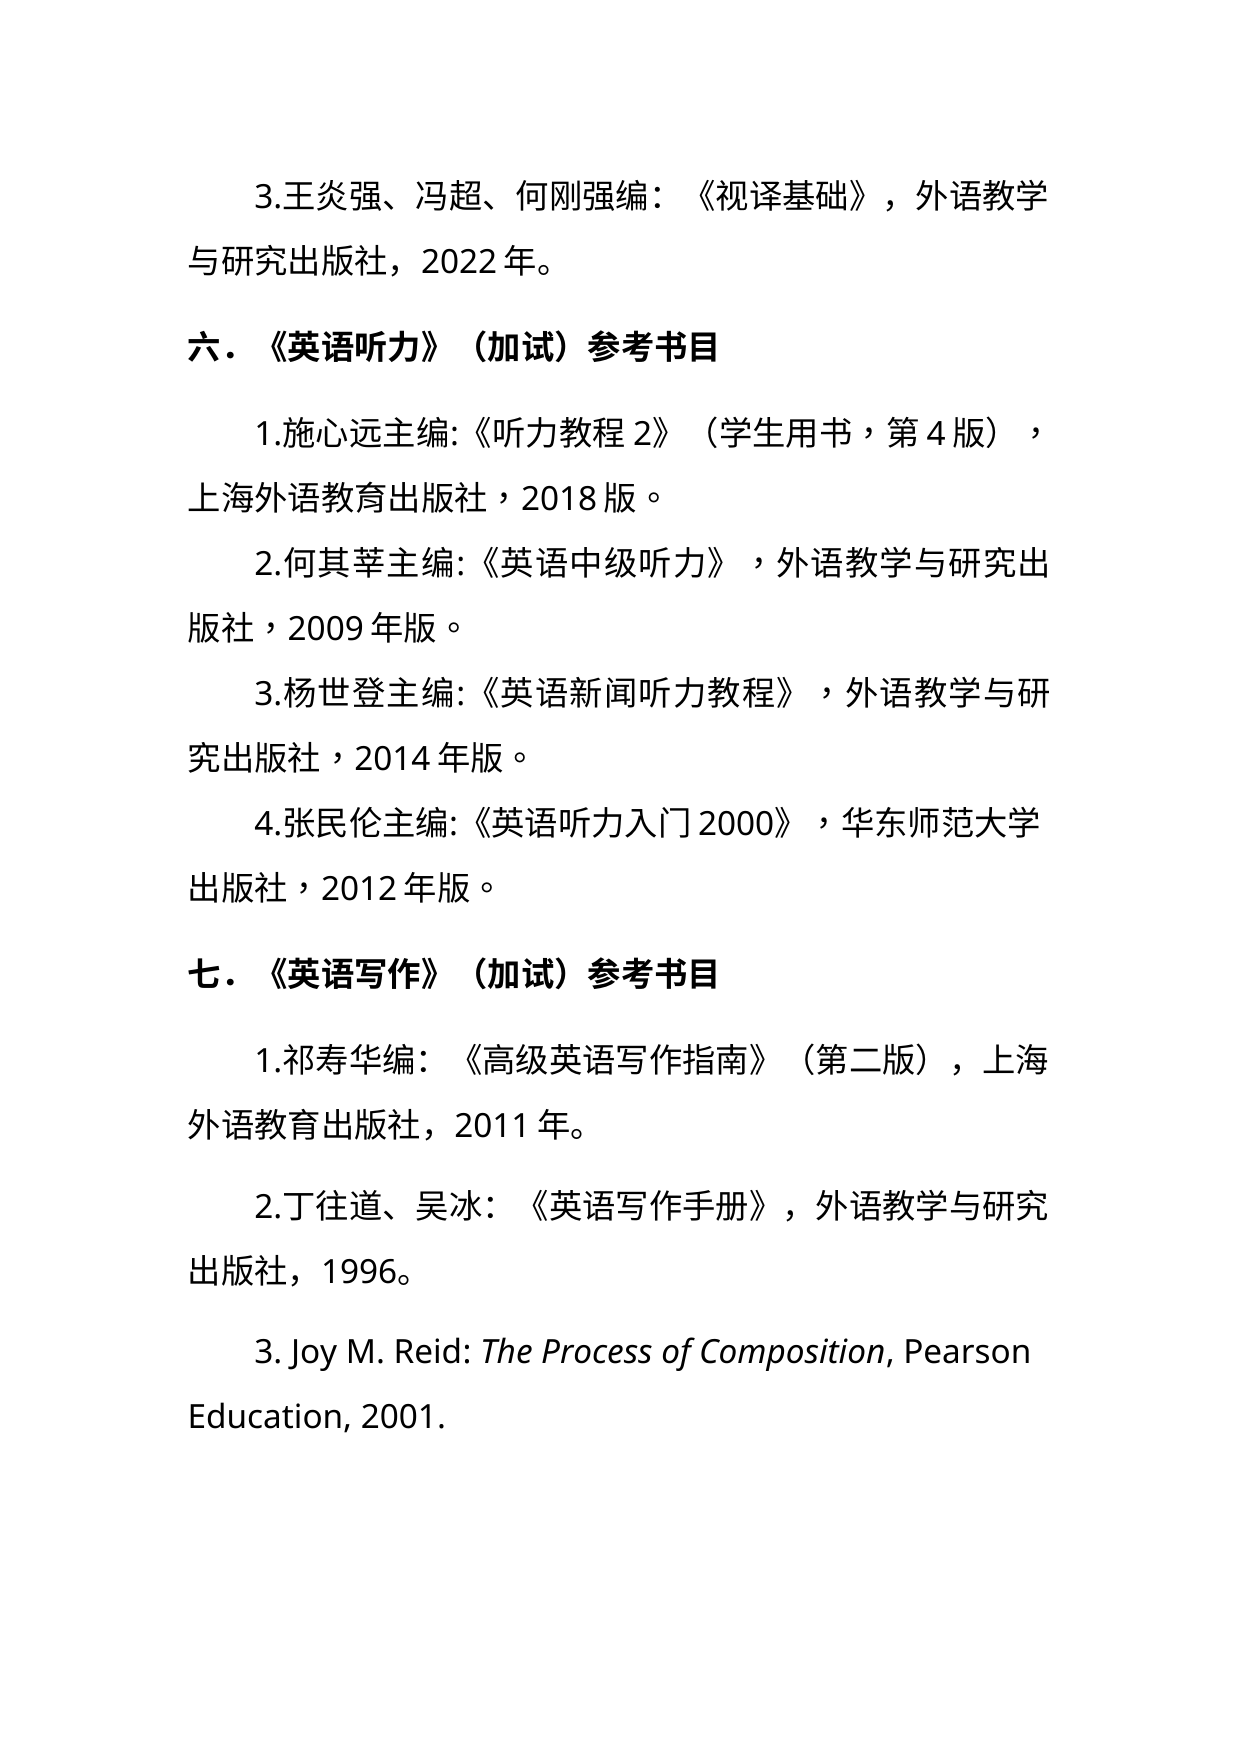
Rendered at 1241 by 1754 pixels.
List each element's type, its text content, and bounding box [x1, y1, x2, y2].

text 4.张民伦主编:《英语听力入门2000》，华东师范大学出版社，2012年版。 [187, 789, 1053, 919]
text 2.何其莘主编:《英语中级听力》，外语教学与研究出版社，2009年版。 [187, 529, 1053, 659]
text 3.杨世登主编:《英语新闻听力教程》，外语教学与研究出版社，2014年版。 [187, 659, 1053, 789]
text 2.丁往道、吴冰：《英语写作手册》，外语教学与研究出版社，1996。 [187, 1172, 1053, 1302]
text 3. Joy M. Reid: The Process of Composition, Pearson Education, 2001. [187, 1318, 1053, 1448]
text 1.施心远主编:《听力教程2》（学生用书，第4版），上海外语教育出版社，2018版。 [187, 399, 1053, 529]
text 七．《英语写作》（加试）参考书目 [187, 939, 1053, 1004]
text 3.王炎强、冯超、何刚强编：《视译基础》，外语教学与研究出版社，2022年。 [187, 162, 1053, 292]
text 1.祁寿华编：《高级英语写作指南》（第二版），上海外语教育出版社，2011年。 [187, 1025, 1053, 1155]
list 《英语听力》（加试）参考书目 [187, 313, 1053, 378]
